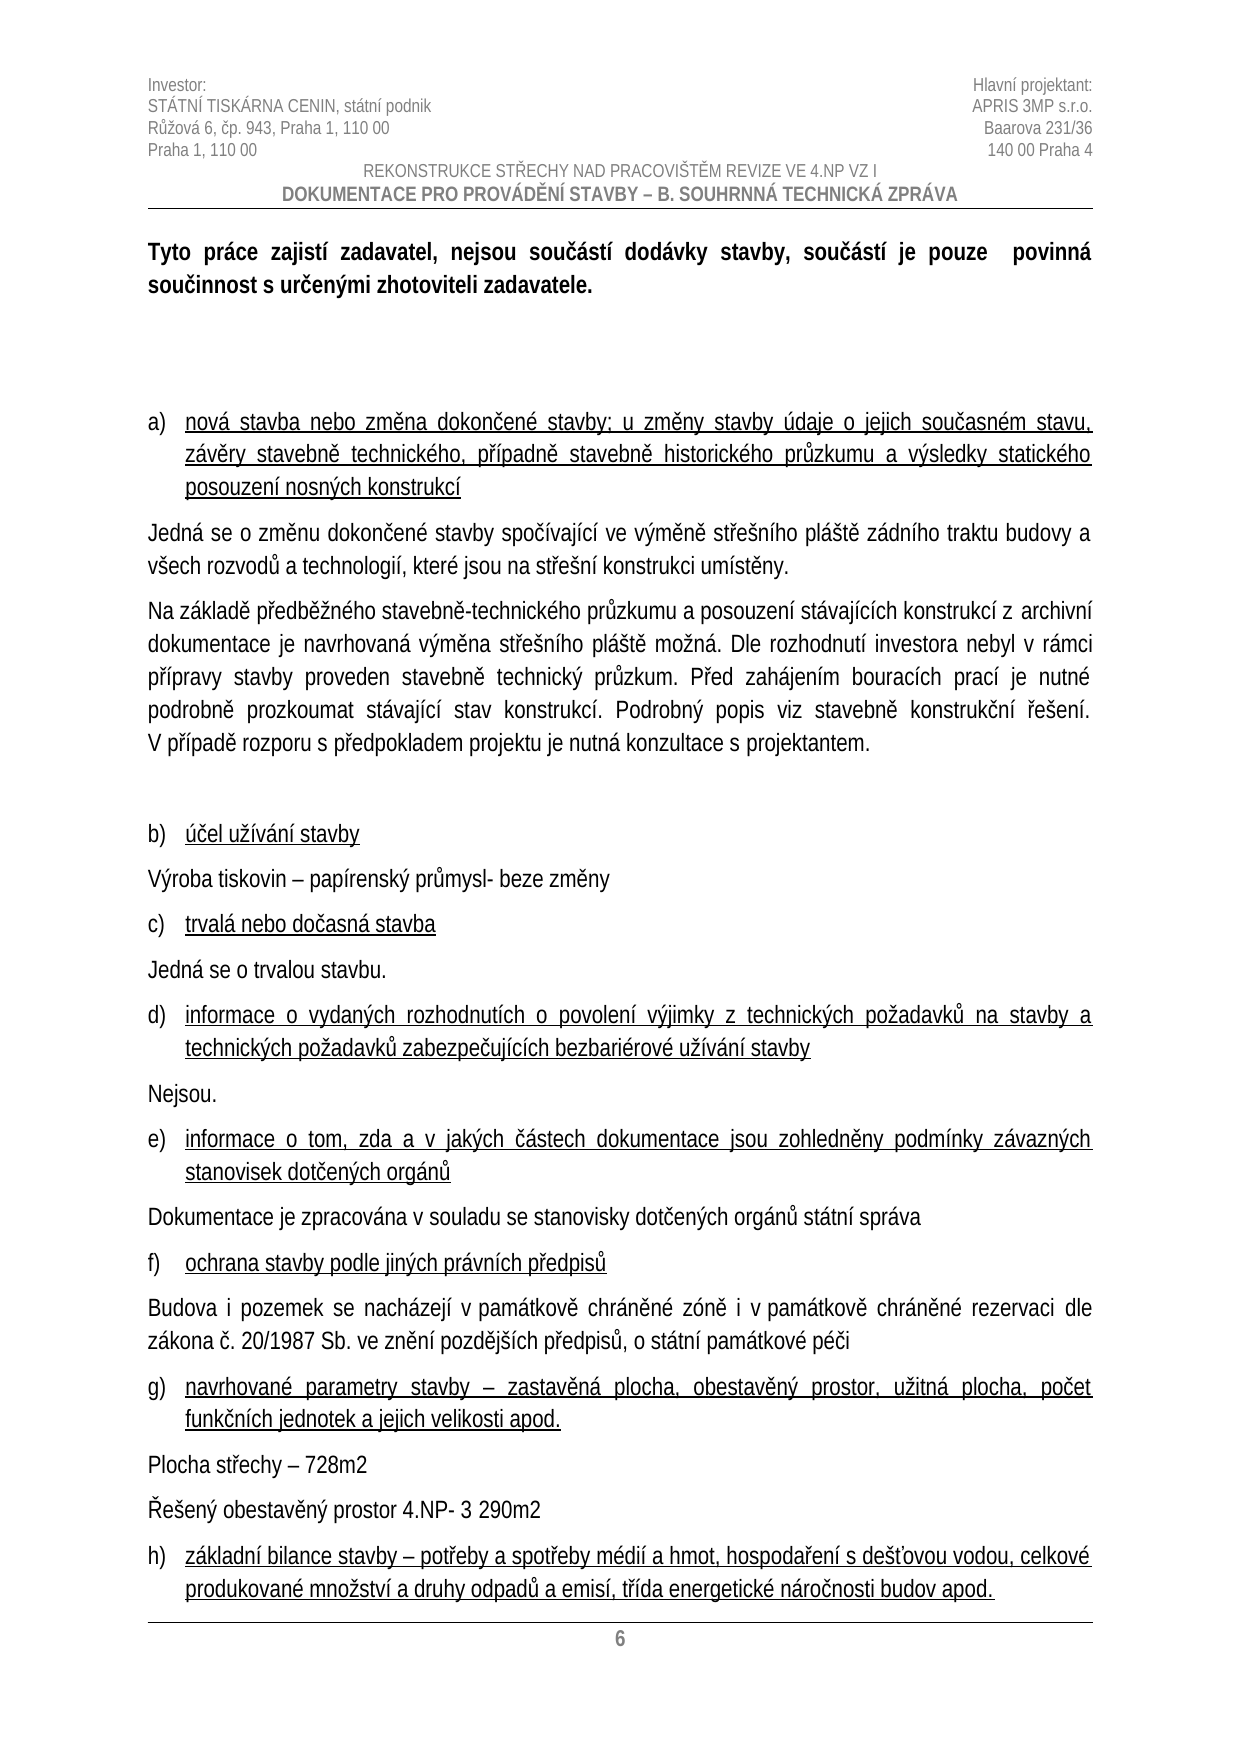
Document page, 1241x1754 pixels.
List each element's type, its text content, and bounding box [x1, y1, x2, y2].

text Jedná se o trvalou stavbu. [148, 955, 1093, 983]
text Budova i pozemek se nacházejí v památkově chráněné zóně i v památkově chráněné rezervaci dle zákona č. 20/1987 Sb. ve znění pozdějších předpisů, o státní památkové péči [148, 1293, 1093, 1355]
list účel užívání stavby [148, 818, 1093, 847]
text Plocha střechy – 728m2 [148, 1450, 1093, 1478]
text Nejsou. [148, 1078, 1093, 1107]
list navrhované parametry stavby – zastavěná plocha, obestavěný prostor, užitná plocha, počet funkčních jednotek a jejich velikosti apod. [148, 1371, 1093, 1433]
list základní bilance stavby – potřeby a spotřeby médií a hmot, hospodaření s dešťovou vodou, celkové produkované množství a druhy odpadů a emisí, třída energetické náročnosti budov apod. [148, 1541, 1093, 1602]
text Výroba tiskovin – papírenský průmysl- beze změny [148, 864, 1093, 893]
list nová stavba nebo změna dokončené stavby; u změny stavby údaje o jejich současném stavu, závěry stavebně technického, případně stavebně historického průzkumu a výsledky statického posouzení nosných konstrukcí [148, 406, 1093, 501]
list ochrana stavby podle jiných právních předpisů [148, 1248, 1093, 1276]
text Dokumentace je zpracována v souladu se stanovisky dotčených orgánů státní správa [148, 1202, 1093, 1231]
text Jedná se o změnu dokončené stavby spočívající ve výměně střešního pláště zádního traktu budovy a všech rozvodů a technologií, které jsou na střešní konstrukci umístěny. [148, 518, 1093, 579]
list informace o tom, zda a v jakých částech dokumentace jsou zohledněny podmínky závazných stanovisek dotčených orgánů [148, 1124, 1093, 1186]
text Na základě předběžného stavebně-technického průzkumu a posouzení stávajících konstrukcí z archivní dokumentace je navrhovaná výměna střešního pláště možná. Dle rozhodnutí investora nebyl v rámci přípravy stavby proveden stavebně technický průzkum. Před zahájením bouracích prací je nutné podrobně prozkoumat stávající stav konstrukcí. Podrobný popis viz stavebně konstrukční řešení. V případě rozporu s předpokladem projektu je nutná konzultace s projektantem. [148, 596, 1093, 756]
list informace o vydaných rozhodnutích o povolení výjimky z technických požadavků na stavby a technických požadavků zabezpečujících bezbariérové užívání stavby [148, 1000, 1093, 1062]
list trvalá nebo dočasná stavba [148, 909, 1093, 938]
text Tyto práce zajistí zadavatel, nejsou součástí dodávky stavby, součástí je pouze povinná součinnost s určenými zhotoviteli zadavatele. [148, 237, 1093, 299]
text Řešený obestavěný prostor 4.NP- 3 290m2 [148, 1495, 1093, 1524]
